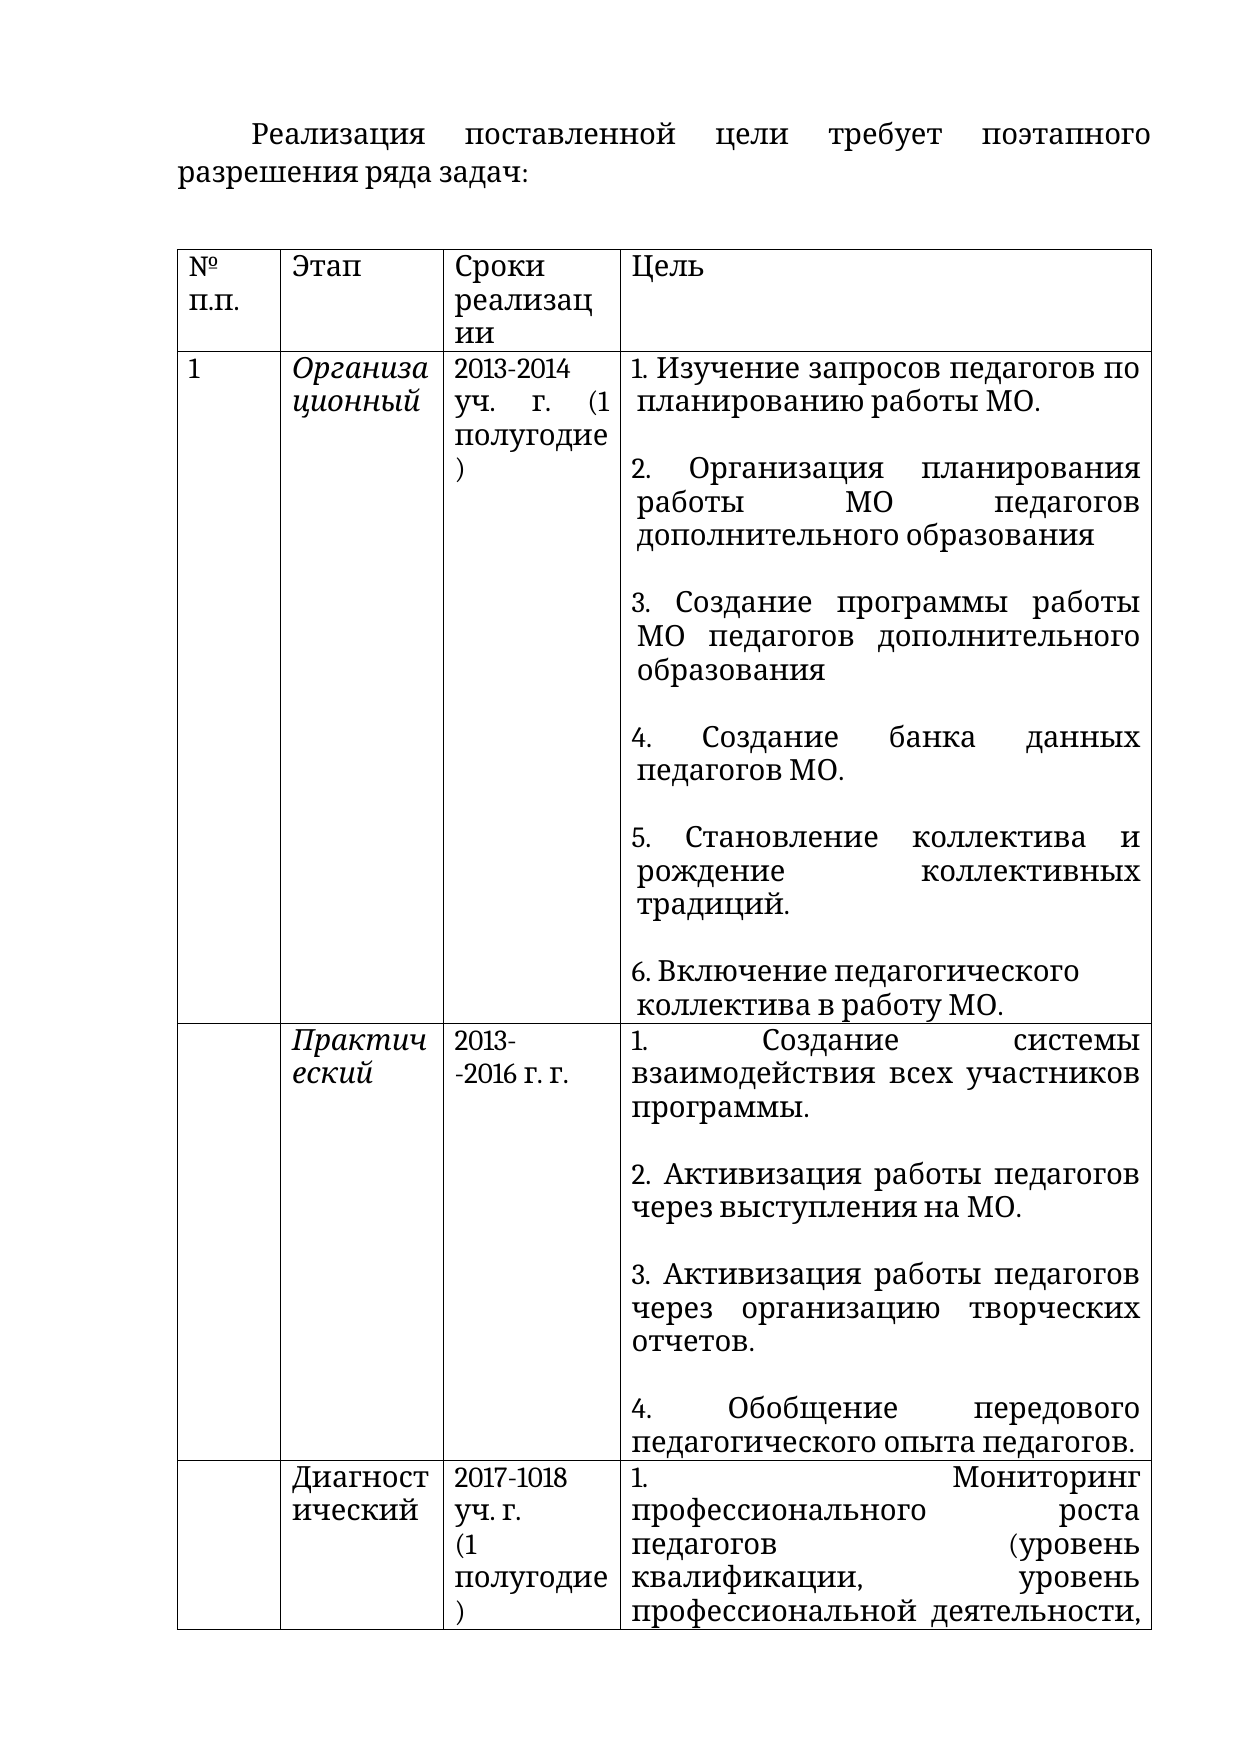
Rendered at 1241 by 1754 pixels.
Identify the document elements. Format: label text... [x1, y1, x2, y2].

table_header № п.п. [178, 250, 280, 351]
table_header Этап [281, 250, 443, 351]
list Реализация поставленной цели требует поэтапного разрешения ряда задач: [177, 118, 1152, 190]
table_cell Практический [281, 1024, 443, 1460]
table_cell [178, 1024, 280, 1460]
table_cell [178, 1461, 280, 1628]
table_cell 2013-2014 уч. г. (1 полугодие) [444, 352, 620, 1023]
table_header Цель [621, 250, 1151, 351]
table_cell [621, 1461, 1151, 1628]
table_cell 1 [178, 352, 280, 1023]
table_cell 2013- -2016 г. г. [444, 1024, 620, 1460]
table_header Сроки реализации [444, 250, 620, 351]
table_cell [444, 1461, 620, 1628]
table_cell Организационный [281, 352, 443, 1023]
table_cell 1. Создание системы взаимодействия всех участников программы. 2. Активизация работы педагогов через выступления на МО. 3. Активизация работы педагогов через организацию творческих отчетов. 4. Обобщение передового педагогического опыта педагогов. [621, 1024, 1151, 1460]
table_cell Диагностический [281, 1461, 443, 1628]
table_cell 1. Изучение запросов педагогов по планированию работы МО. 2. Организация планирования работы МО педагогов дополнительного образования 3. Создание программы работы МО педагогов дополнительного образования 4. Создание банка данных педагогов МО. 5. Становление коллектива и рождение коллективных традиций. 6. Включение педагогического коллектива в работу МО. [621, 352, 1151, 1023]
